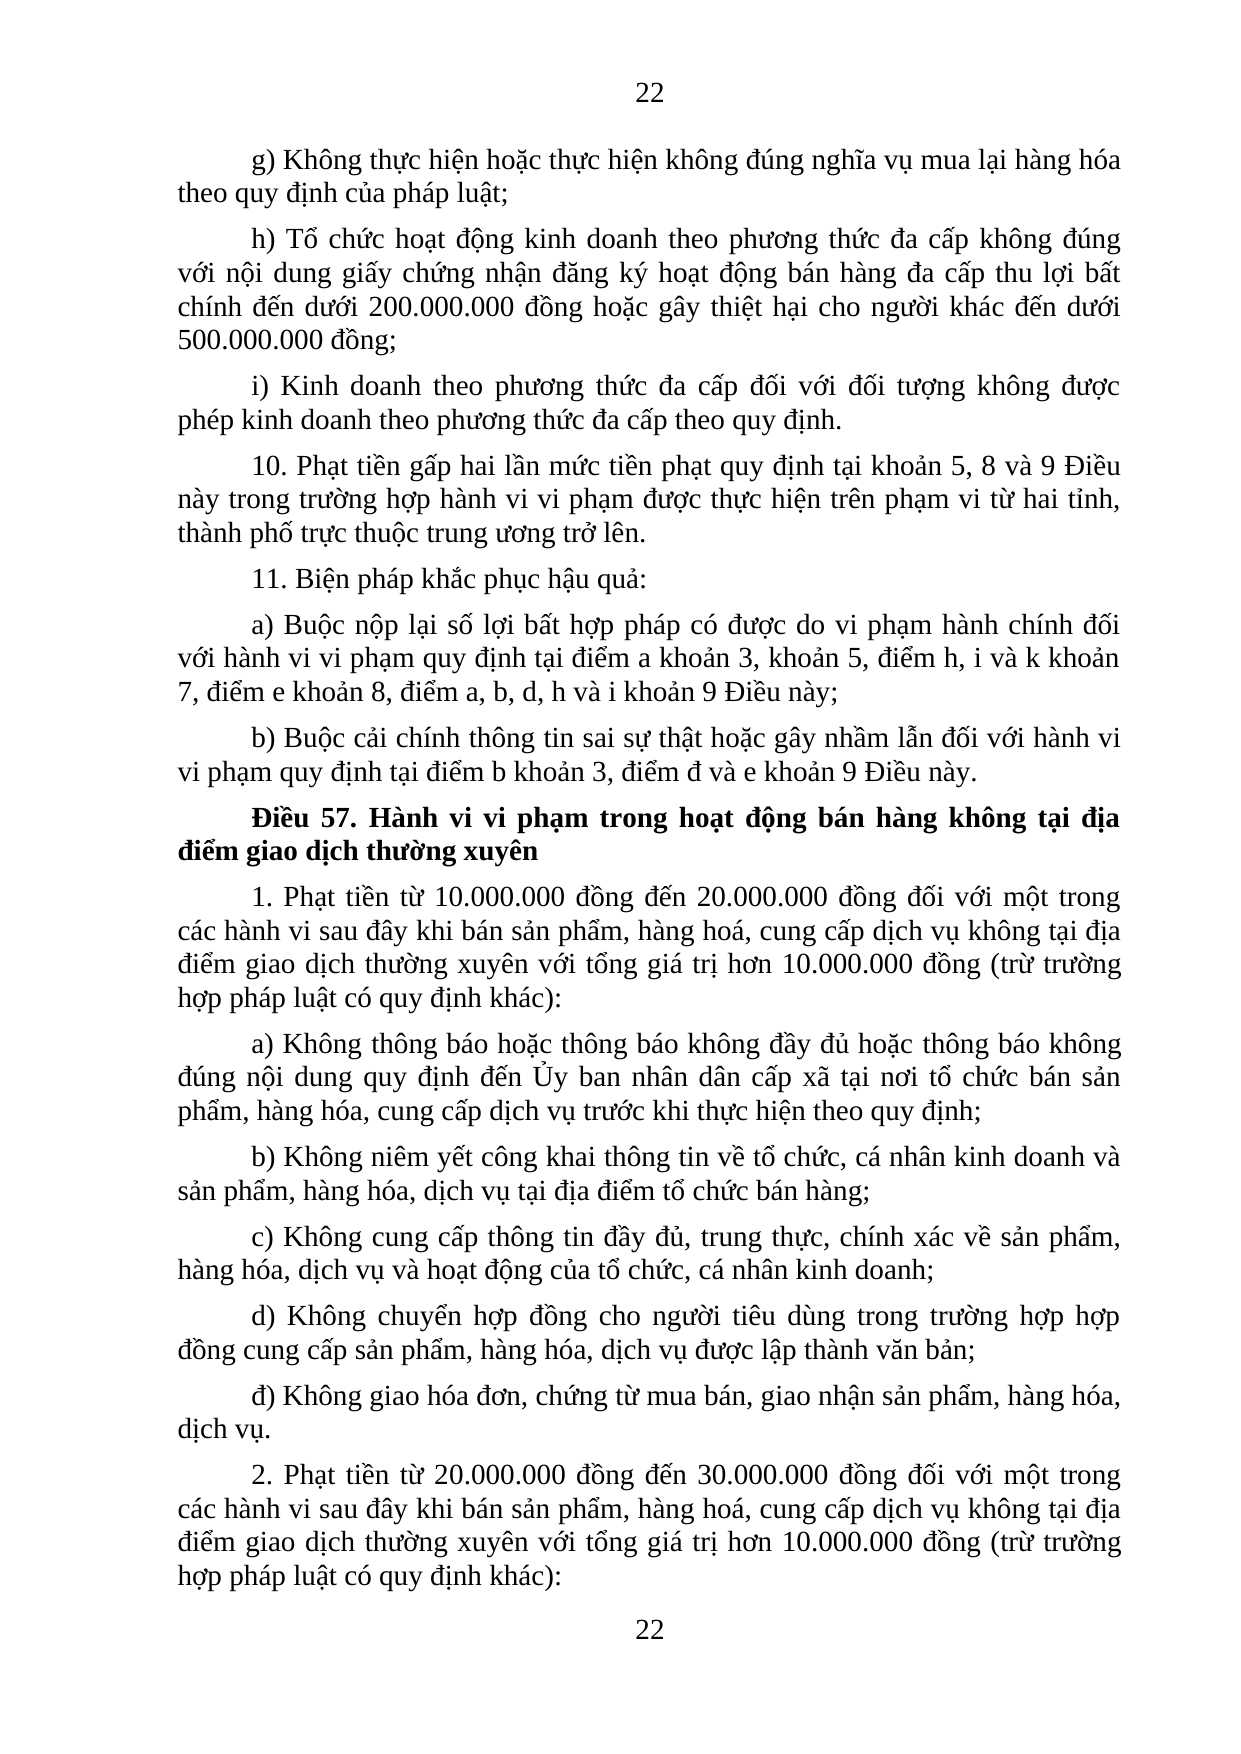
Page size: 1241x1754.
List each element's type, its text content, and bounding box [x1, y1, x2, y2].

text a) Buộc nộp lại số lợi bất hợp pháp có được do vi phạm hành chính đối với hành vi vi phạm quy định tại điểm a khoản 3, khoản 5, điểm h, i và k khoản 7, điểm e khoản 8, điểm a, b, d, h và i khoản 9 Điều này; [177, 607, 1122, 708]
text Điều 57. Hành vi vi phạm trong hoạt động bán hàng không tại địa điểm giao dịch thường xuyên [177, 800, 1122, 867]
text 10. Phạt tiền gấp hai lần mức tiền phạt quy định tại khoản 5, 8 và 9 Điều này trong trường hợp hành vi vi phạm được thực hiện trên phạm vi từ hai tỉnh, thành phố trực thuộc trung ương trở lên. [177, 448, 1122, 548]
text b) Buộc cải chính thông tin sai sự thật hoặc gây nhầm lẫn đối với hành vi vi phạm quy định tại điểm b khoản 3, điểm đ và e khoản 9 Điều này. [177, 720, 1122, 787]
text a) Không thông báo hoặc thông báo không đầy đủ hoặc thông báo không đúng nội dung quy định đến Ủy ban nhân dân cấp xã tại nơi tổ chức bán sản phẩm, hàng hóa, cung cấp dịch vụ trước khi thực hiện theo quy định; [177, 1026, 1122, 1127]
text i) Kinh doanh theo phương thức đa cấp đối với đối tượng không được phép kinh doanh theo phương thức đa cấp theo quy định. [177, 368, 1122, 435]
text d) Không chuyển hợp đồng cho người tiêu dùng trong trường hợp hợp đồng cung cấp sản phẩm, hàng hóa, dịch vụ được lập thành văn bản; [177, 1298, 1122, 1365]
text c) Không cung cấp thông tin đầy đủ, trung thực, chính xác về sản phẩm, hàng hóa, dịch vụ và hoạt động của tổ chức, cá nhân kinh doanh; [177, 1219, 1122, 1286]
text đ) Không giao hóa đơn, chứng từ mua bán, giao nhận sản phẩm, hàng hóa, dịch vụ. [177, 1378, 1122, 1445]
text 11. Biện pháp khắc phục hậu quả: [177, 561, 1122, 594]
text g) Không thực hiện hoặc thực hiện không đúng nghĩa vụ mua lại hàng hóa theo quy định của pháp luật; [177, 142, 1122, 209]
text h) Tổ chức hoạt động kinh doanh theo phương thức đa cấp không đúng với nội dung giấy chứng nhận đăng ký hoạt động bán hàng đa cấp thu lợi bất chính đến dưới 200.000.000 đồng hoặc gây thiệt hại cho người khác đến dưới 500.000.000 đồng; [177, 222, 1122, 356]
text b) Không niêm yết công khai thông tin về tổ chức, cá nhân kinh doanh và sản phẩm, hàng hóa, dịch vụ tại địa điểm tổ chức bán hàng; [177, 1139, 1122, 1206]
text 2. Phạt tiền từ 20.000.000 đồng đến 30.000.000 đồng đối với một trong các hành vi sau đây khi bán sản phẩm, hàng hoá, cung cấp dịch vụ không tại địa điểm giao dịch thường xuyên với tổng giá trị hơn 10.000.000 đồng (trừ trường hợp pháp luật có quy định khác): [177, 1457, 1122, 1592]
text 1. Phạt tiền từ 10.000.000 đồng đến 20.000.000 đồng đối với một trong các hành vi sau đây khi bán sản phẩm, hàng hoá, cung cấp dịch vụ không tại địa điểm giao dịch thường xuyên với tổng giá trị hơn 10.000.000 đồng (trừ trường hợp pháp luật có quy định khác): [177, 879, 1122, 1013]
